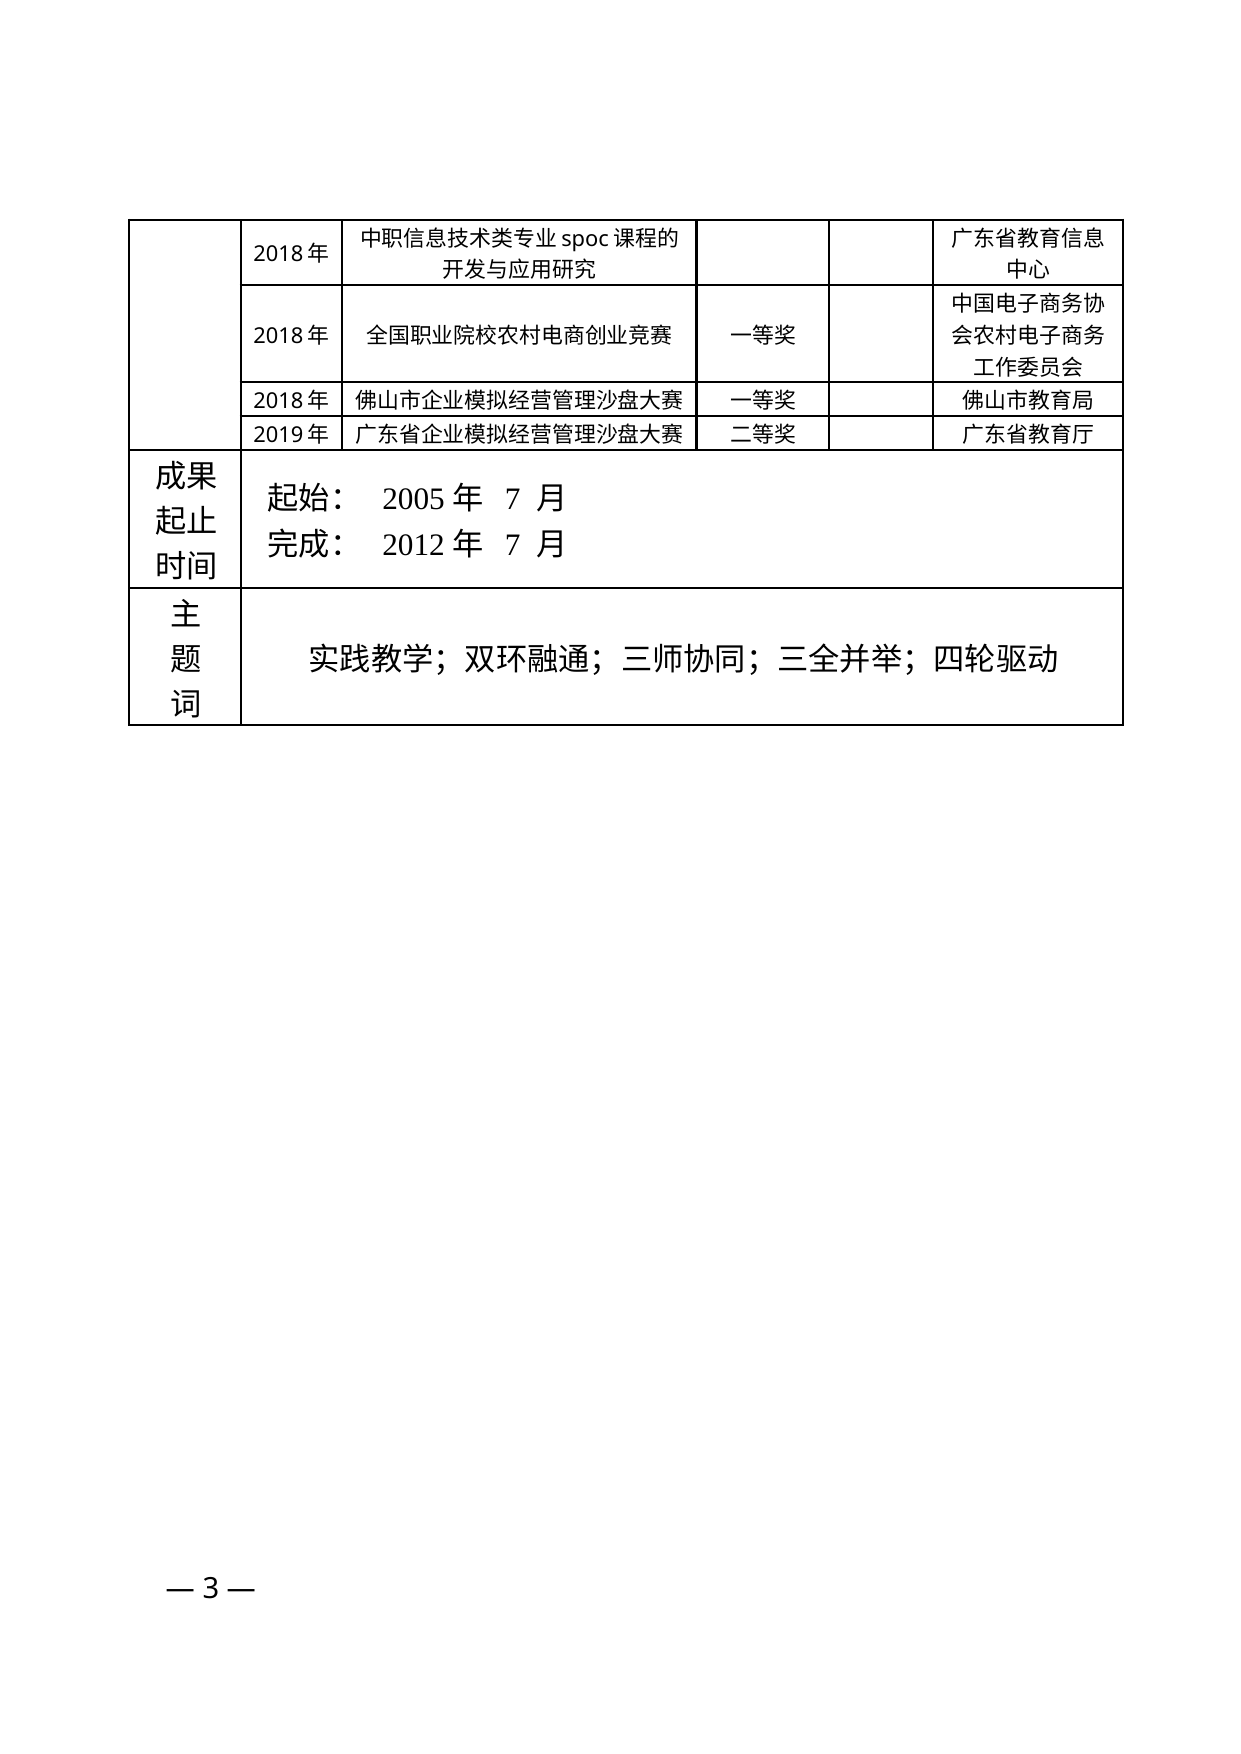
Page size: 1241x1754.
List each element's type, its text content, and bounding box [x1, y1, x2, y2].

table_cell 中国电子商务协会农村电子商务工作委员会 [934, 286, 1122, 381]
table_cell 中职信息技术类专业spoc课程的开发与应用研究 [343, 221, 695, 284]
table_cell 起始： 2005 年 7 月 完成： 2012 年 7 月 [242, 451, 1122, 587]
table_cell 佛山市企业模拟经营管理沙盘大赛 [343, 383, 695, 415]
table_cell [830, 221, 932, 284]
table_cell 二等奖 [698, 417, 828, 449]
table_cell 主 题 词 [130, 589, 240, 724]
table_cell 一等奖 [698, 383, 828, 415]
table_cell 实践教学；双环融通；三师协同；三全并举；四轮驱动 [242, 589, 1122, 724]
table_cell 广东省企业模拟经营管理沙盘大赛 [343, 417, 695, 449]
table_cell 广东省教育信息中心 [934, 221, 1122, 284]
table_cell 2019年 [242, 417, 341, 449]
table_cell 2018年 [242, 383, 341, 415]
table_cell [830, 383, 932, 415]
table_cell [698, 221, 828, 284]
table_cell 全国职业院校农村电商创业竞赛 [343, 286, 695, 381]
table_cell [830, 417, 932, 449]
table_cell 佛山市教育局 [934, 383, 1122, 415]
table_cell [830, 286, 932, 381]
table_cell 2018年 [242, 221, 341, 284]
table_cell 广东省教育厅 [934, 417, 1122, 449]
table_cell 2018年 [242, 286, 341, 381]
table_cell 一等奖 [698, 286, 828, 381]
table_cell 成果 起止时间 [130, 451, 240, 587]
